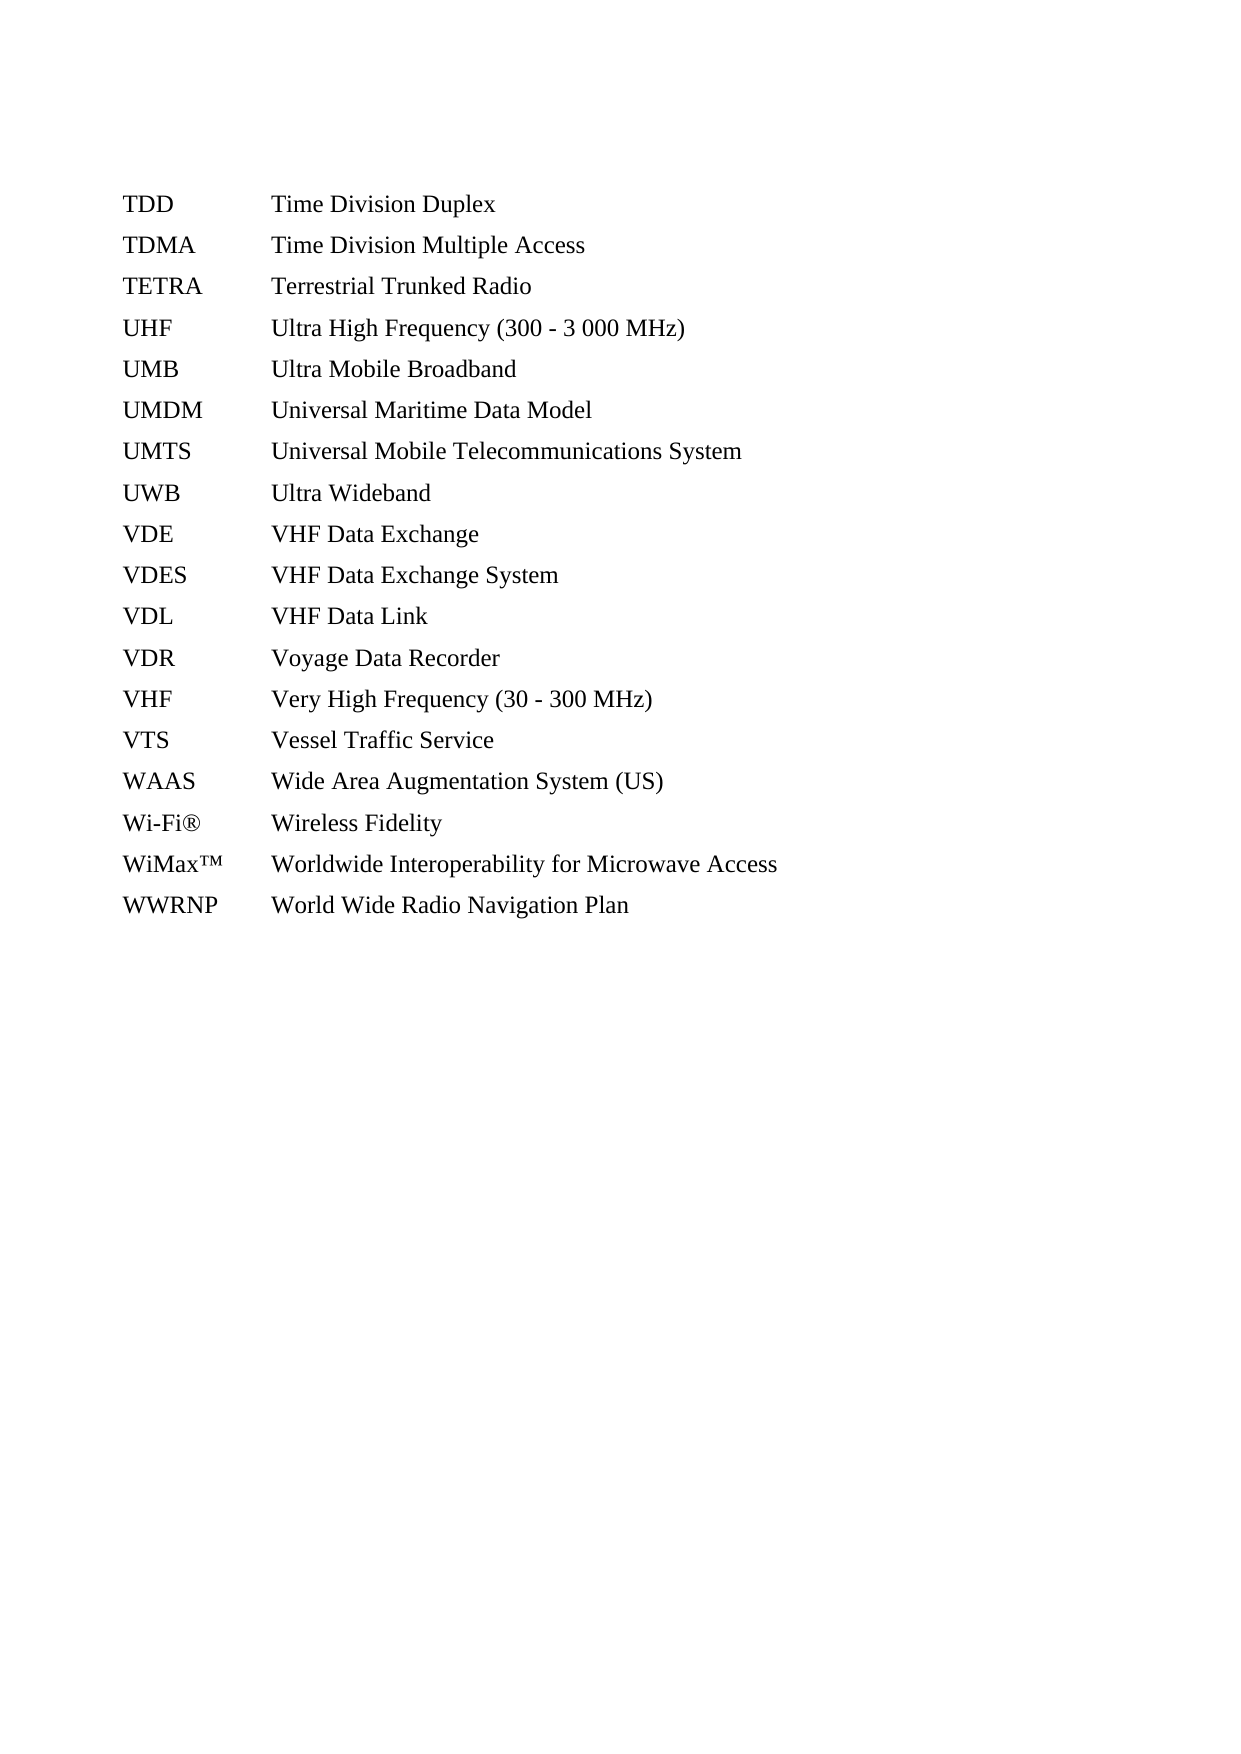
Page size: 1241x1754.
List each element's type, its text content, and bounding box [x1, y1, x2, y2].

table_cell UMDM [118, 383, 267, 424]
table_cell Wi-Fi® [118, 795, 267, 836]
table_cell Very High Frequency (30 - 300 MHz) [267, 671, 1126, 713]
table_cell Time Division Multiple Access [267, 218, 1126, 259]
table_cell UMTS [118, 424, 267, 465]
table_cell Ultra Wideband [267, 465, 1126, 506]
table_cell UHF [118, 300, 267, 341]
table_cell Wide Area Augmentation System (US) [267, 754, 1126, 795]
table_cell WWRNP [118, 878, 267, 919]
table_cell VDE [118, 506, 267, 548]
table_cell VHF [118, 671, 267, 713]
table_cell UMB [118, 341, 267, 383]
table_cell Ultra Mobile Broadband [267, 341, 1126, 383]
table_cell Universal Mobile Telecommunications System [267, 424, 1126, 465]
table_cell TDMA [118, 218, 267, 259]
table_cell Voyage Data Recorder [267, 630, 1126, 671]
table_header TDD [118, 176, 267, 218]
table_cell VHF Data Exchange [267, 506, 1126, 548]
table_cell UWB [118, 465, 267, 506]
table_cell VDES [118, 548, 267, 589]
table_cell WiMax™ [118, 836, 267, 878]
table_cell VDL [118, 589, 267, 630]
table_cell Wireless Fidelity [267, 795, 1126, 836]
table_cell VHF Data Exchange System [267, 548, 1126, 589]
table_header Time Division Duplex [267, 176, 1126, 218]
table_cell VTS [118, 713, 267, 754]
table_cell Vessel Traffic Service [267, 713, 1126, 754]
table_cell World Wide Radio Navigation Plan [267, 878, 1126, 919]
table_cell Ultra High Frequency (300 - 3 000 MHz) [267, 300, 1126, 341]
table_cell TETRA [118, 259, 267, 300]
table_cell Worldwide Interoperability for Microwave Access [267, 836, 1126, 878]
table_cell Terrestrial Trunked Radio [267, 259, 1126, 300]
table_cell WAAS [118, 754, 267, 795]
table_cell VHF Data Link [267, 589, 1126, 630]
table_cell VDR [118, 630, 267, 671]
table_cell Universal Maritime Data Model [267, 383, 1126, 424]
